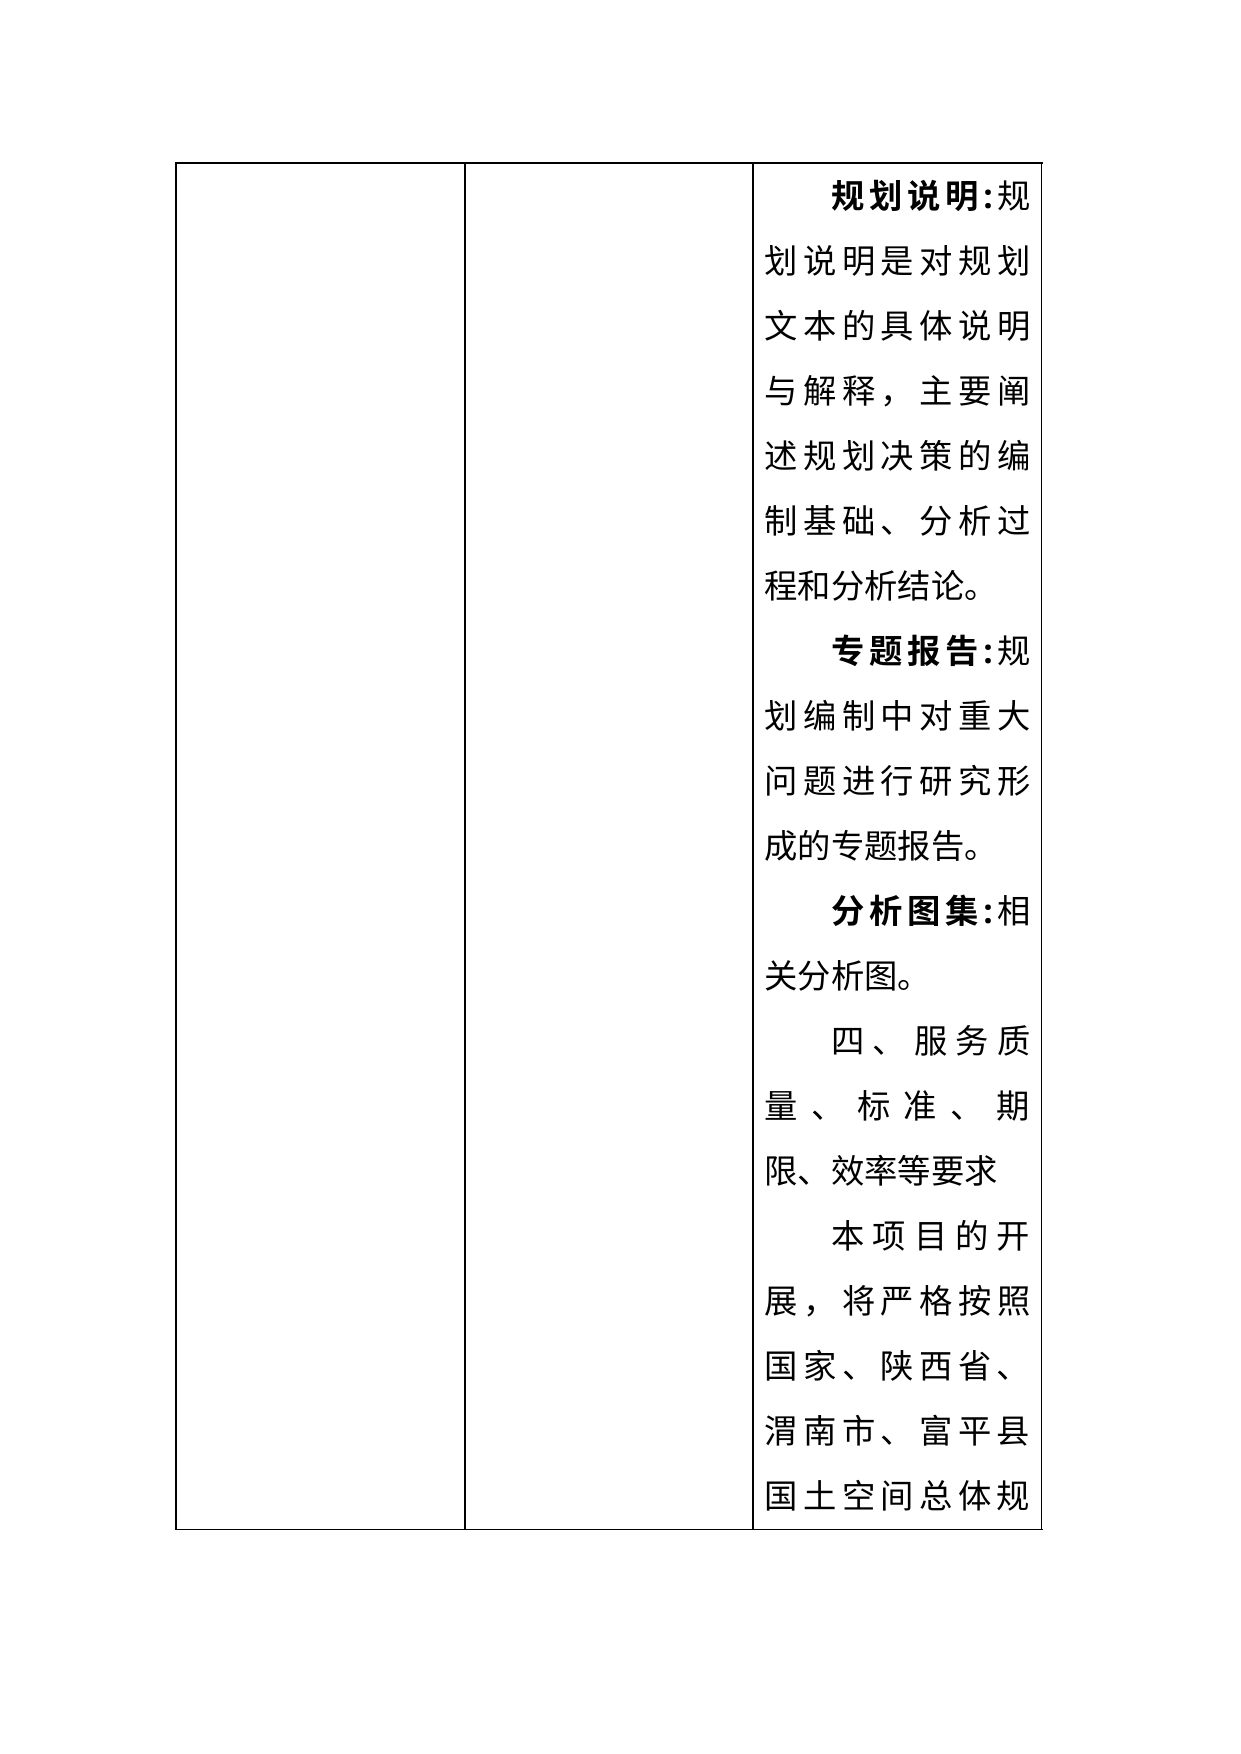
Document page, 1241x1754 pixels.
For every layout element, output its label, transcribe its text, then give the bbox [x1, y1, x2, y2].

table_cell [466, 164, 752, 1528]
table_cell 1 [177, 164, 464, 1528]
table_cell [754, 164, 1041, 1528]
